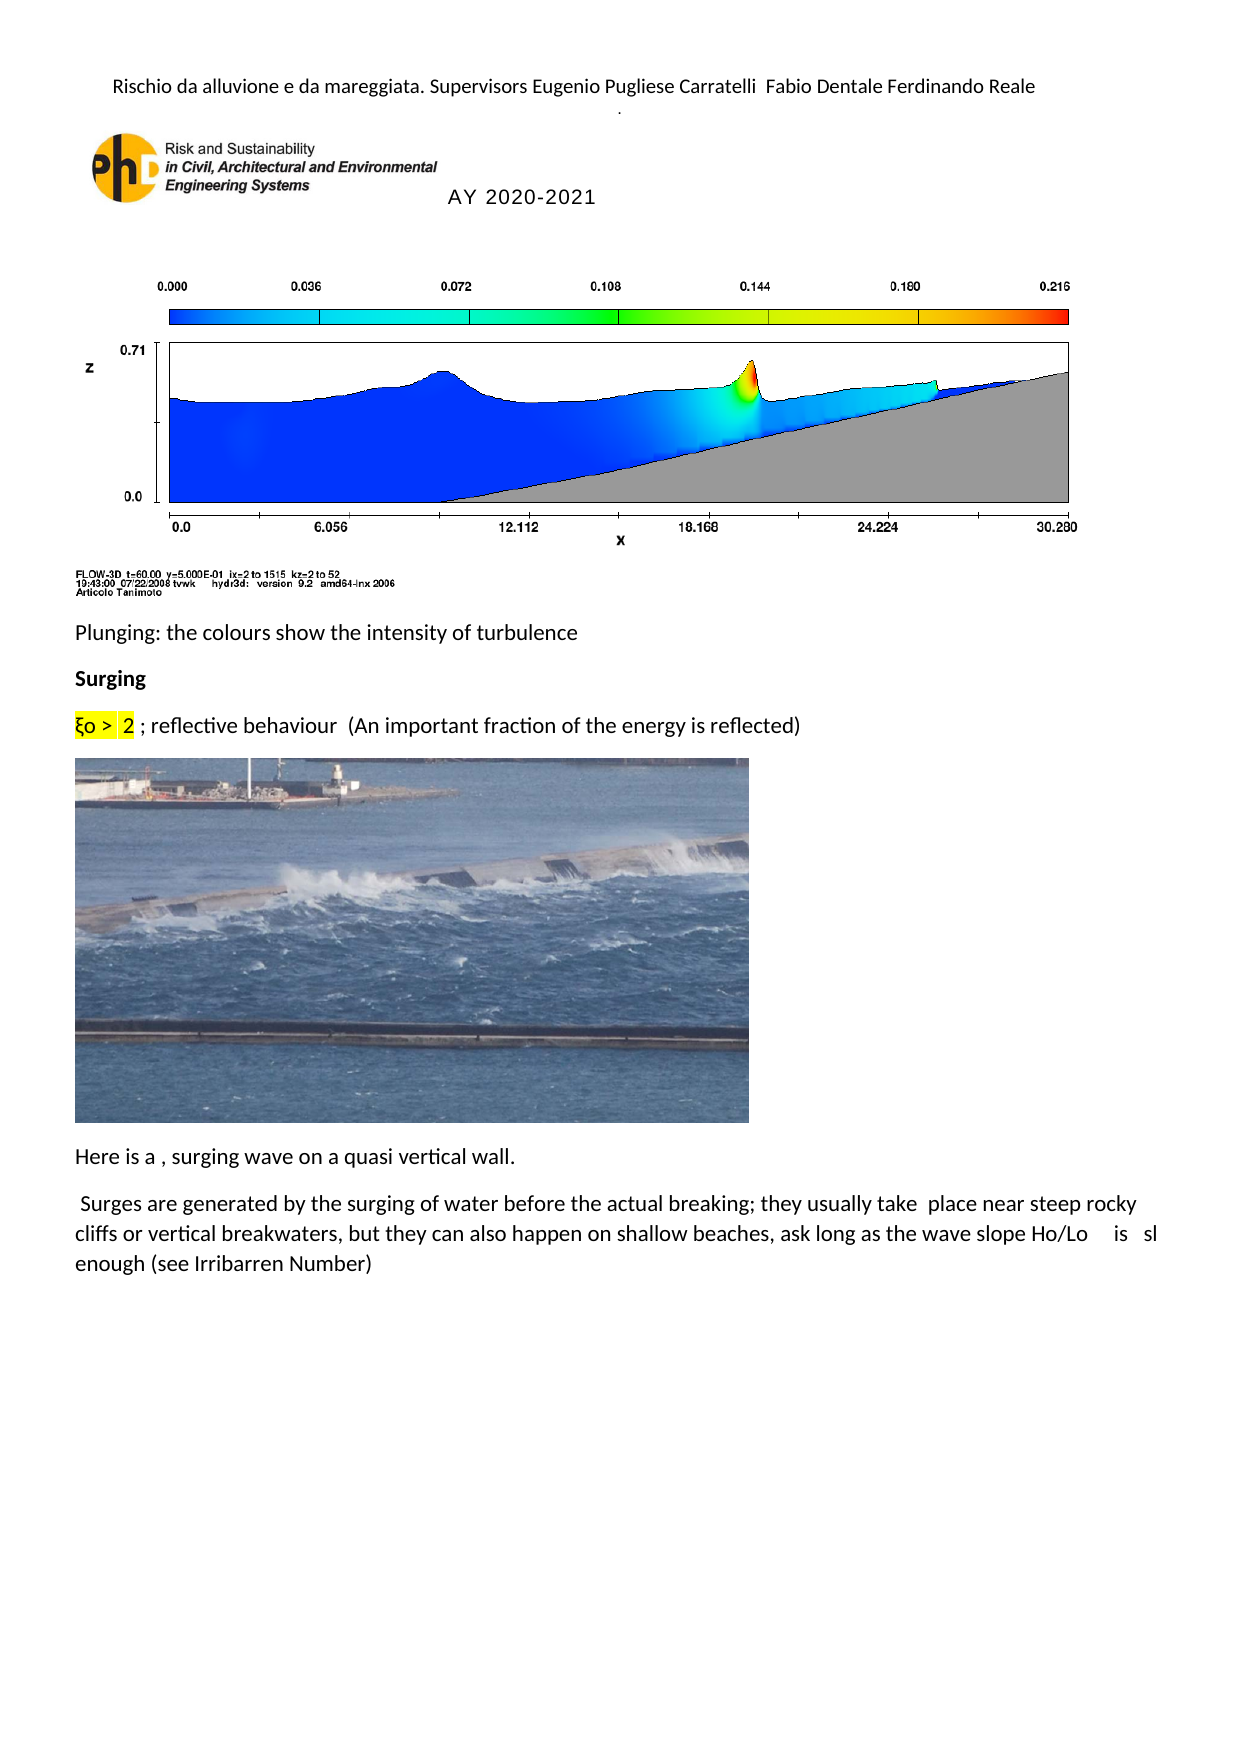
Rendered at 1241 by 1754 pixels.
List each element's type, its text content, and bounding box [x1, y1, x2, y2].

text Plunging: the colours show the intensity of turbulence [75, 618, 1165, 646]
text ξo > 2 ; reflective behaviour (An important fraction of the energy is reflected) [134, 711, 1165, 739]
picture [75, 758, 749, 1123]
picture [89, 130, 441, 205]
text Here is a , surging wave on a quasi vertical wall. [75, 1142, 1165, 1170]
text Surging [75, 664, 1165, 693]
text Surges are generated by the surging of water before the actual breaking; they usually take place near steep rocky cliffs or vertical breakwaters, but they can also happen on shallow beaches, ask long as the wave slope Ho/Lo is sl enough (see Irribarren Number) [75, 1189, 1165, 1277]
picture [75, 258, 1079, 599]
